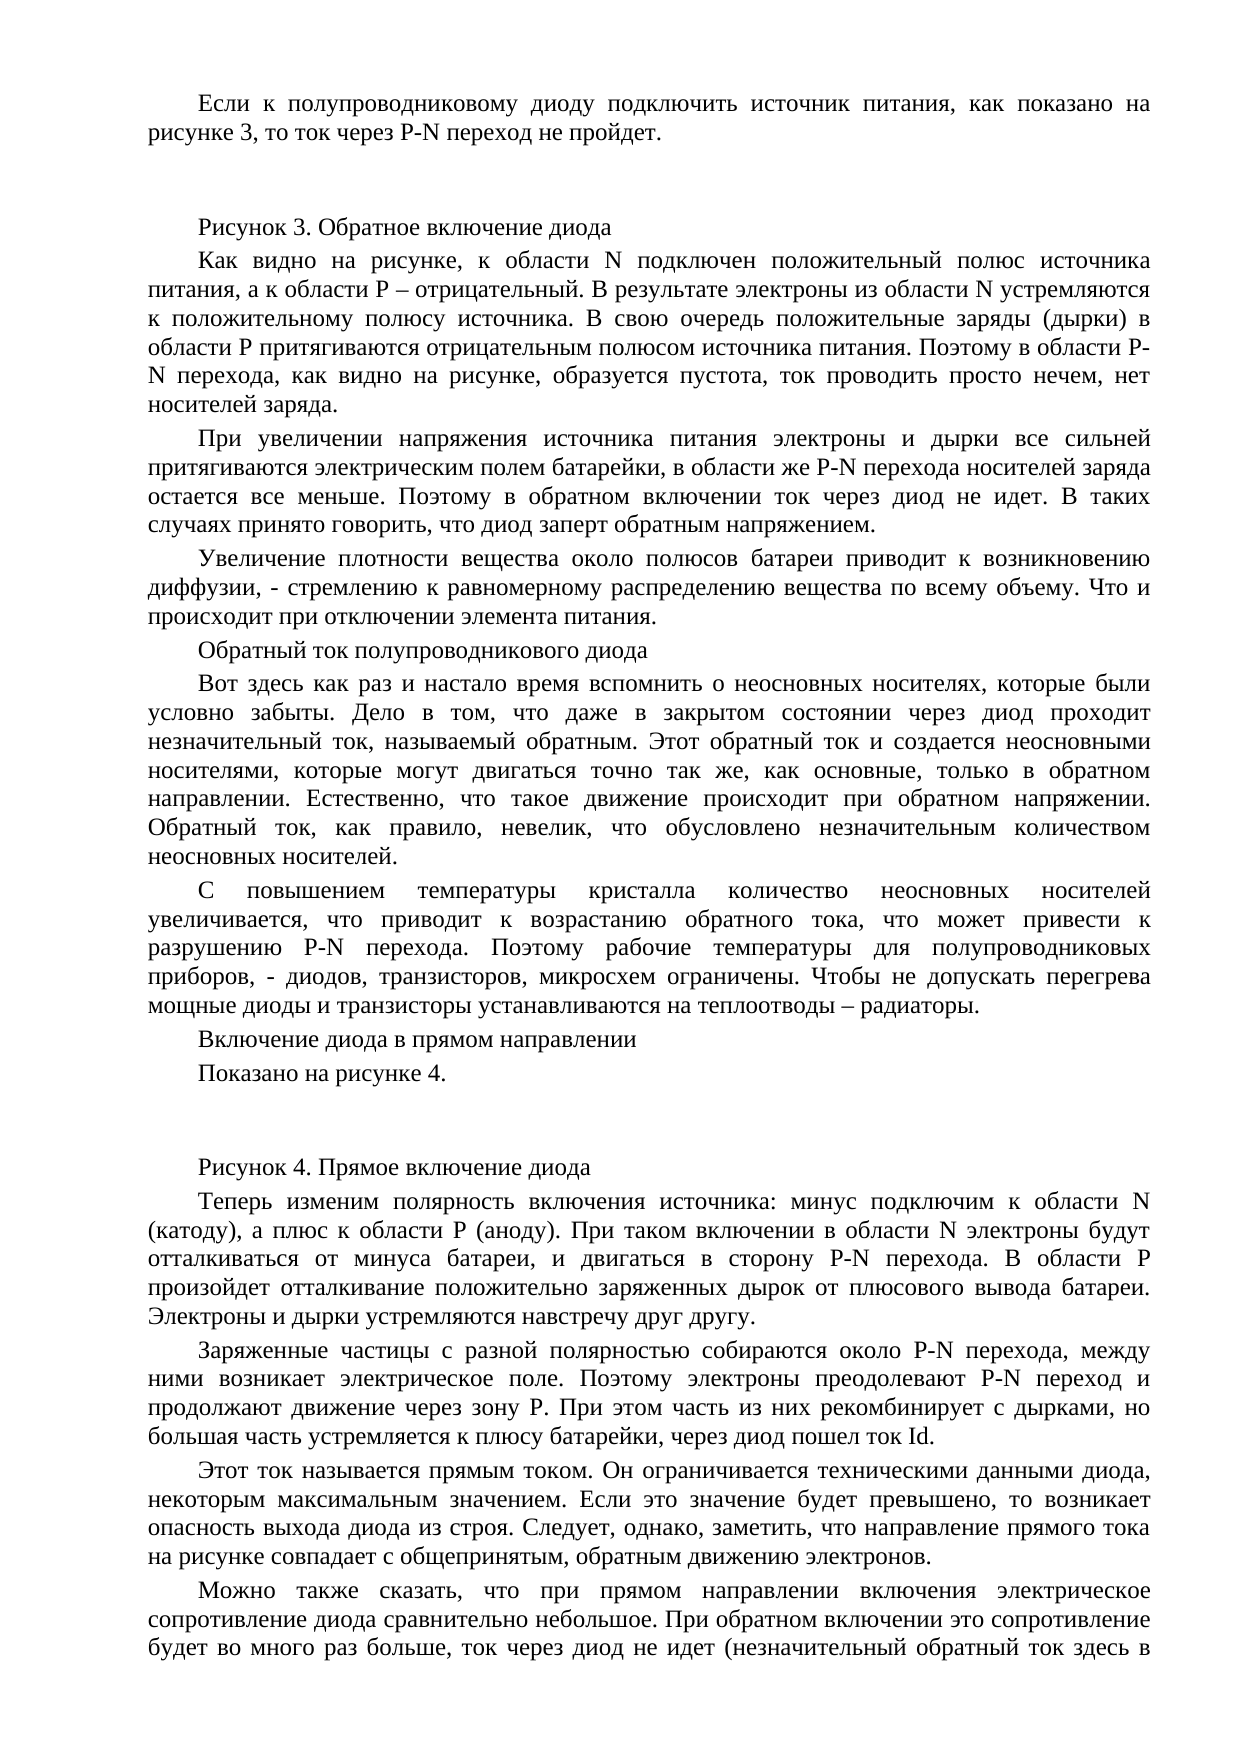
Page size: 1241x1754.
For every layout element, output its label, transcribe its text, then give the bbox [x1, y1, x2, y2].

text Теперь изменим полярность включения источника: минус подключим к области N (катоду), а плюс к области P (аноду). При таком включении в области N электроны будут отталкиваться от минуса батареи, и двигаться в сторону P-N перехода. В области P произойдет отталкивание положительно заряженных дырок от плюсового вывода батареи. Электроны и дырки устремляются навстречу друг другу. [148, 1186, 1152, 1330]
text Включение диода в прямом направлении [148, 1024, 1152, 1052]
text Если к полупроводниковому диоду подключить источник питания, как показано на рисунке 3, то ток через P-N переход не пройдет. [148, 88, 1152, 146]
text Этот ток называется прямым током. Он ограничивается техническими данными диода, некоторым максимальным значением. Если это значение будет превышено, то возникает опасность выхода диода из строя. Следует, однако, заметить, что направление прямого тока на рисунке совпадает с общепринятым, обратным движению электронов. [148, 1455, 1152, 1570]
text С повышением температуры кристалла количество неосновных носителей увеличивается, что приводит к возрастанию обратного тока, что может привести к разрушению P-N перехода. Поэтому рабочие температуры для полупроводниковых приборов, - диодов, транзисторов, микросхем ограничены. Чтобы не допускать перегрева мощные диоды и транзисторы устанавливаются на теплоотводы – радиаторы. [148, 875, 1152, 1019]
text Рисунок 4. Прямое включение диода [148, 1152, 1152, 1181]
text Вот здесь как раз и настало время вспомнить о неосновных носителях, которые были условно забыты. Дело в том, что даже в закрытом состоянии через диод проходит незначительный ток, называемый обратным. Этот обратный ток и создается неосновными носителями, которые могут двигаться точно так же, как основные, только в обратном направлении. Естественно, что такое движение происходит при обратном напряжении. Обратный ток, как правило, невелик, что обусловлено незначительным количеством неосновных носителей. [148, 668, 1152, 870]
text При увеличении напряжения источника питания электроны и дырки все сильней притягиваются электрическим полем батарейки, в области же P-N перехода носителей заряда остается все меньше. Поэтому в обратном включении ток через диод не идет. В таких случаях принято говорить, что диод заперт обратным напряжением. [148, 423, 1152, 538]
text Показано на рисунке 4. [148, 1058, 1152, 1086]
text Обратный ток полупроводникового диода [148, 635, 1152, 663]
text Как видно на рисунке, к области N подключен положительный полюс источника питания, а к области P – отрицательный. В результате электроны из области N устремляются к положительному полюсу источника. В свою очередь положительные заряды (дырки) в области P притягиваются отрицательным полюсом источника питания. Поэтому в области P-N перехода, как видно на рисунке, образуется пустота, ток проводить просто нечем, нет носителей заряда. [148, 246, 1152, 418]
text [148, 1575, 1152, 1661]
text Увеличение плотности вещества около полюсов батареи приводит к возникновению диффузии, - стремлению к равномерному распределению вещества по всему объему. Что и происходит при отключении элемента питания. [148, 543, 1152, 629]
text Рисунок 3. Обратное включение диода [148, 212, 1152, 241]
text Заряженные частицы с разной полярностью собираются около P-N перехода, между ними возникает электрическое поле. Поэтому электроны преодолевают P-N переход и продолжают движение через зону P. При этом часть из них рекомбинирует с дырками, но большая часть устремляется к плюсу батарейки, через диод пошел ток Id. [148, 1335, 1152, 1450]
